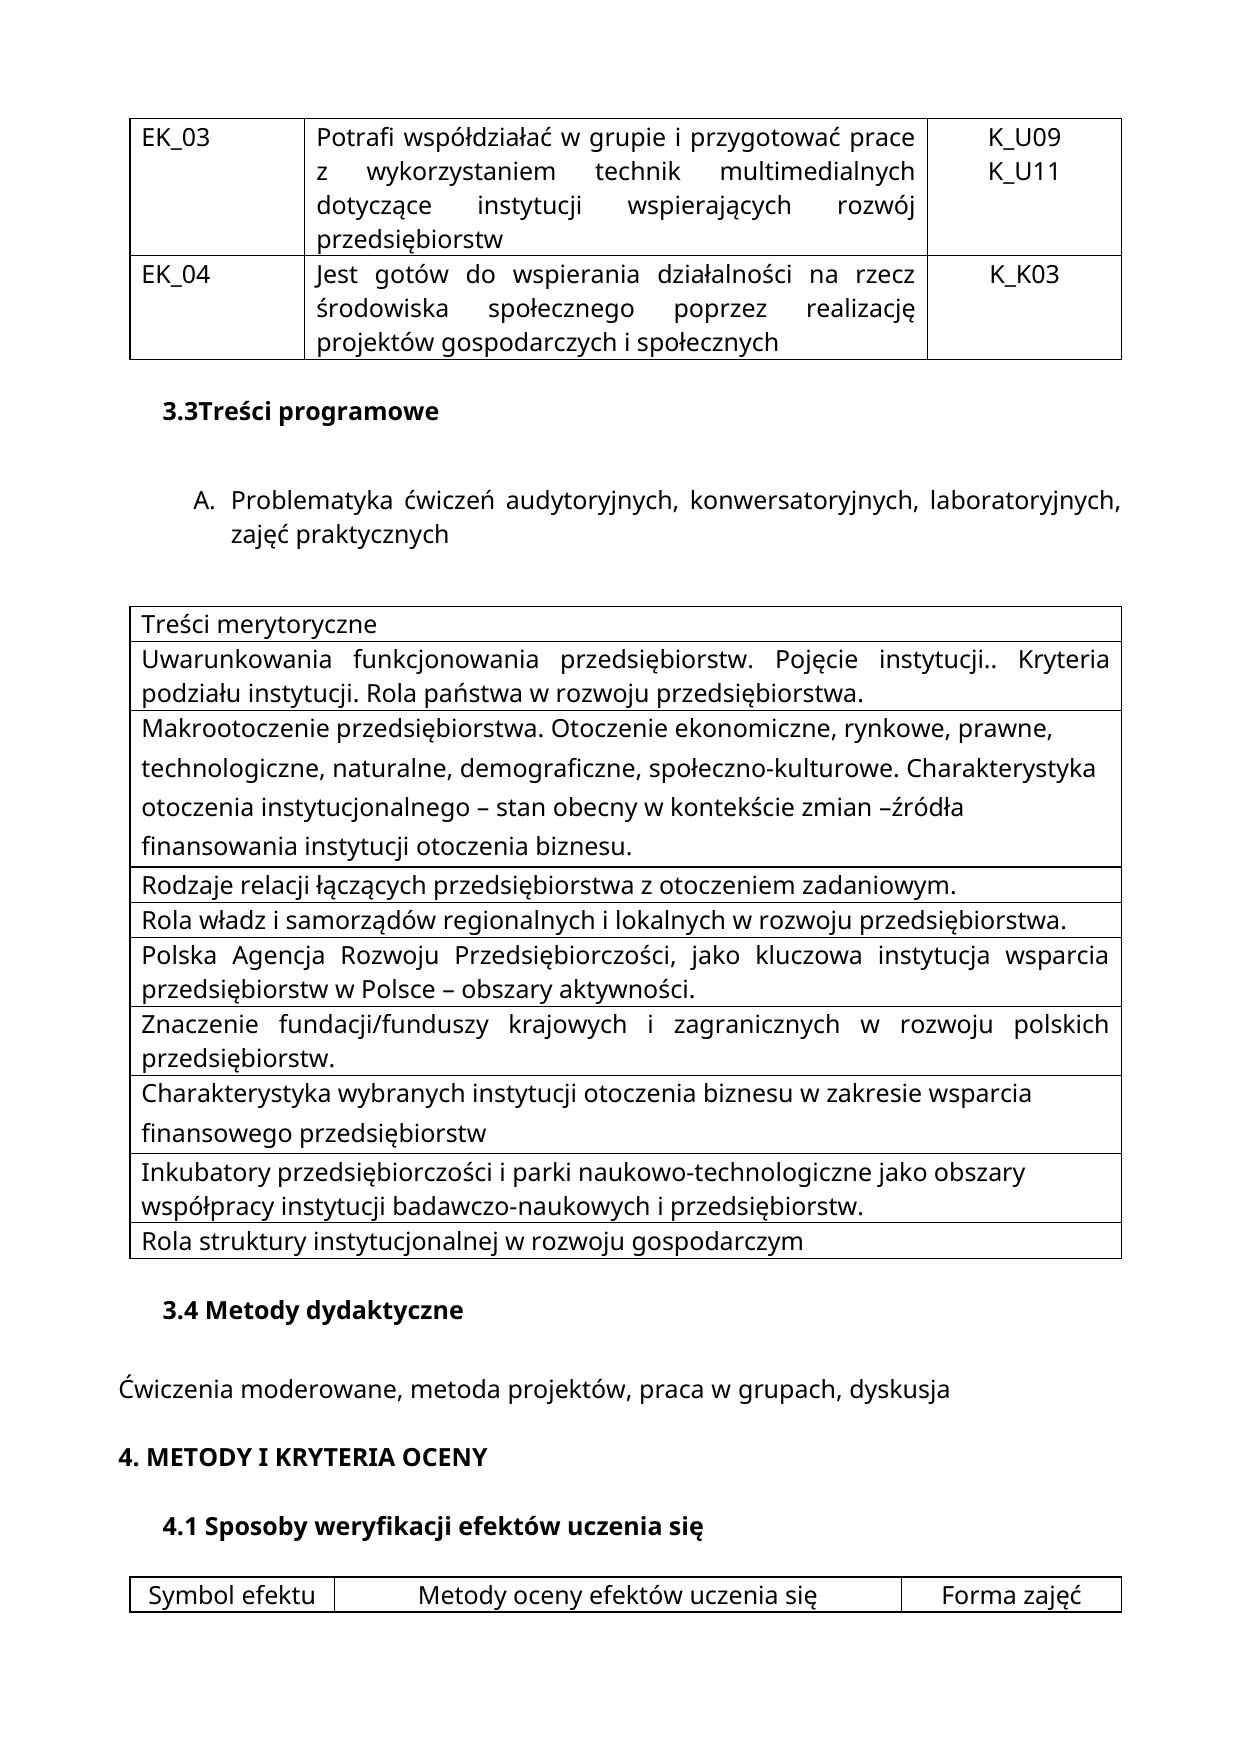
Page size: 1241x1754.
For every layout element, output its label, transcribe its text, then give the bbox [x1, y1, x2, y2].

text 4. METODY I KRYTERIA OCENY [118, 1440, 1122, 1474]
table_cell Makrootoczenie przedsiębiorstwa. Otoczenie ekonomiczne, rynkowe, prawne, technologiczne, naturalne, demograficzne, społeczno-kulturowe. Charakterystyka otoczenia instytucjonalnego – stan obecny w kontekście zmian –źródła finansowania instytucji otoczenia biznesu. [131, 711, 1121, 866]
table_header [335, 1578, 901, 1611]
table_cell Charakterystyka wybranych instytucji otoczenia biznesu w zakresie wsparcia finansowego przedsiębiorstw [131, 1076, 1121, 1153]
table_cell Znaczenie fundacji/funduszy krajowych i zagranicznych w rozwoju polskich przedsiębiorstw. [131, 1007, 1121, 1075]
table_cell Inkubatory przedsiębiorczości i parki naukowo-technologiczne jako obszary współpracy instytucji badawczo-naukowych i przedsiębiorstw. [131, 1154, 1121, 1222]
table_cell Jest gotów do wspierania działalności na rzecz środowiska społecznego poprzez realizację projektów gospodarczych i społecznych [305, 256, 927, 359]
list 3.3Treści programowe [162, 394, 1122, 428]
text 4.1 Sposoby weryfikacji efektów uczenia się [162, 1508, 1122, 1542]
table_cell Potrafi współdziałać w grupie i przygotować prace z wykorzystaniem technik multimedialnych dotyczące instytucji wspierających rozwój przedsiębiorstw [305, 119, 927, 255]
table_cell Rodzaje relacji łączących przedsiębiorstwa z otoczeniem zadaniowym. [131, 868, 1121, 902]
table_cell EK_03 [131, 119, 304, 255]
table_cell K_U09 K_U11 [928, 119, 1121, 255]
table_header Symbol efektu [131, 1578, 334, 1611]
text 3.4 Metody dydaktyczne [162, 1292, 1122, 1327]
table_header Treści merytoryczne [131, 607, 1121, 641]
table_cell EK_04 [131, 256, 304, 359]
table_cell Rola struktury instytucjonalnej w rozwoju gospodarczym [131, 1223, 1121, 1257]
table_cell Rola władz i samorządów regionalnych i lokalnych w rozwoju przedsiębiorstwa. [131, 903, 1121, 937]
table_cell Uwarunkowania funkcjonowania przedsiębiorstw. Pojęcie instytucji.. Kryteria podziału instytucji. Rola państwa w rozwoju przedsiębiorstwa. [131, 642, 1121, 710]
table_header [902, 1578, 1121, 1611]
text Ćwiczenia moderowane, metoda projektów, praca w grupach, dyskusja [118, 1372, 1122, 1406]
table_cell K_K03 [928, 256, 1121, 359]
table_cell Polska Agencja Rozwoju Przedsiębiorczości, jako kluczowa instytucja wsparcia przedsiębiorstw w Polsce – obszary aktywności. [131, 938, 1121, 1006]
list Problematyka ćwiczeń audytoryjnych, konwersatoryjnych, laboratoryjnych, zajęć praktycznych [193, 483, 1122, 551]
